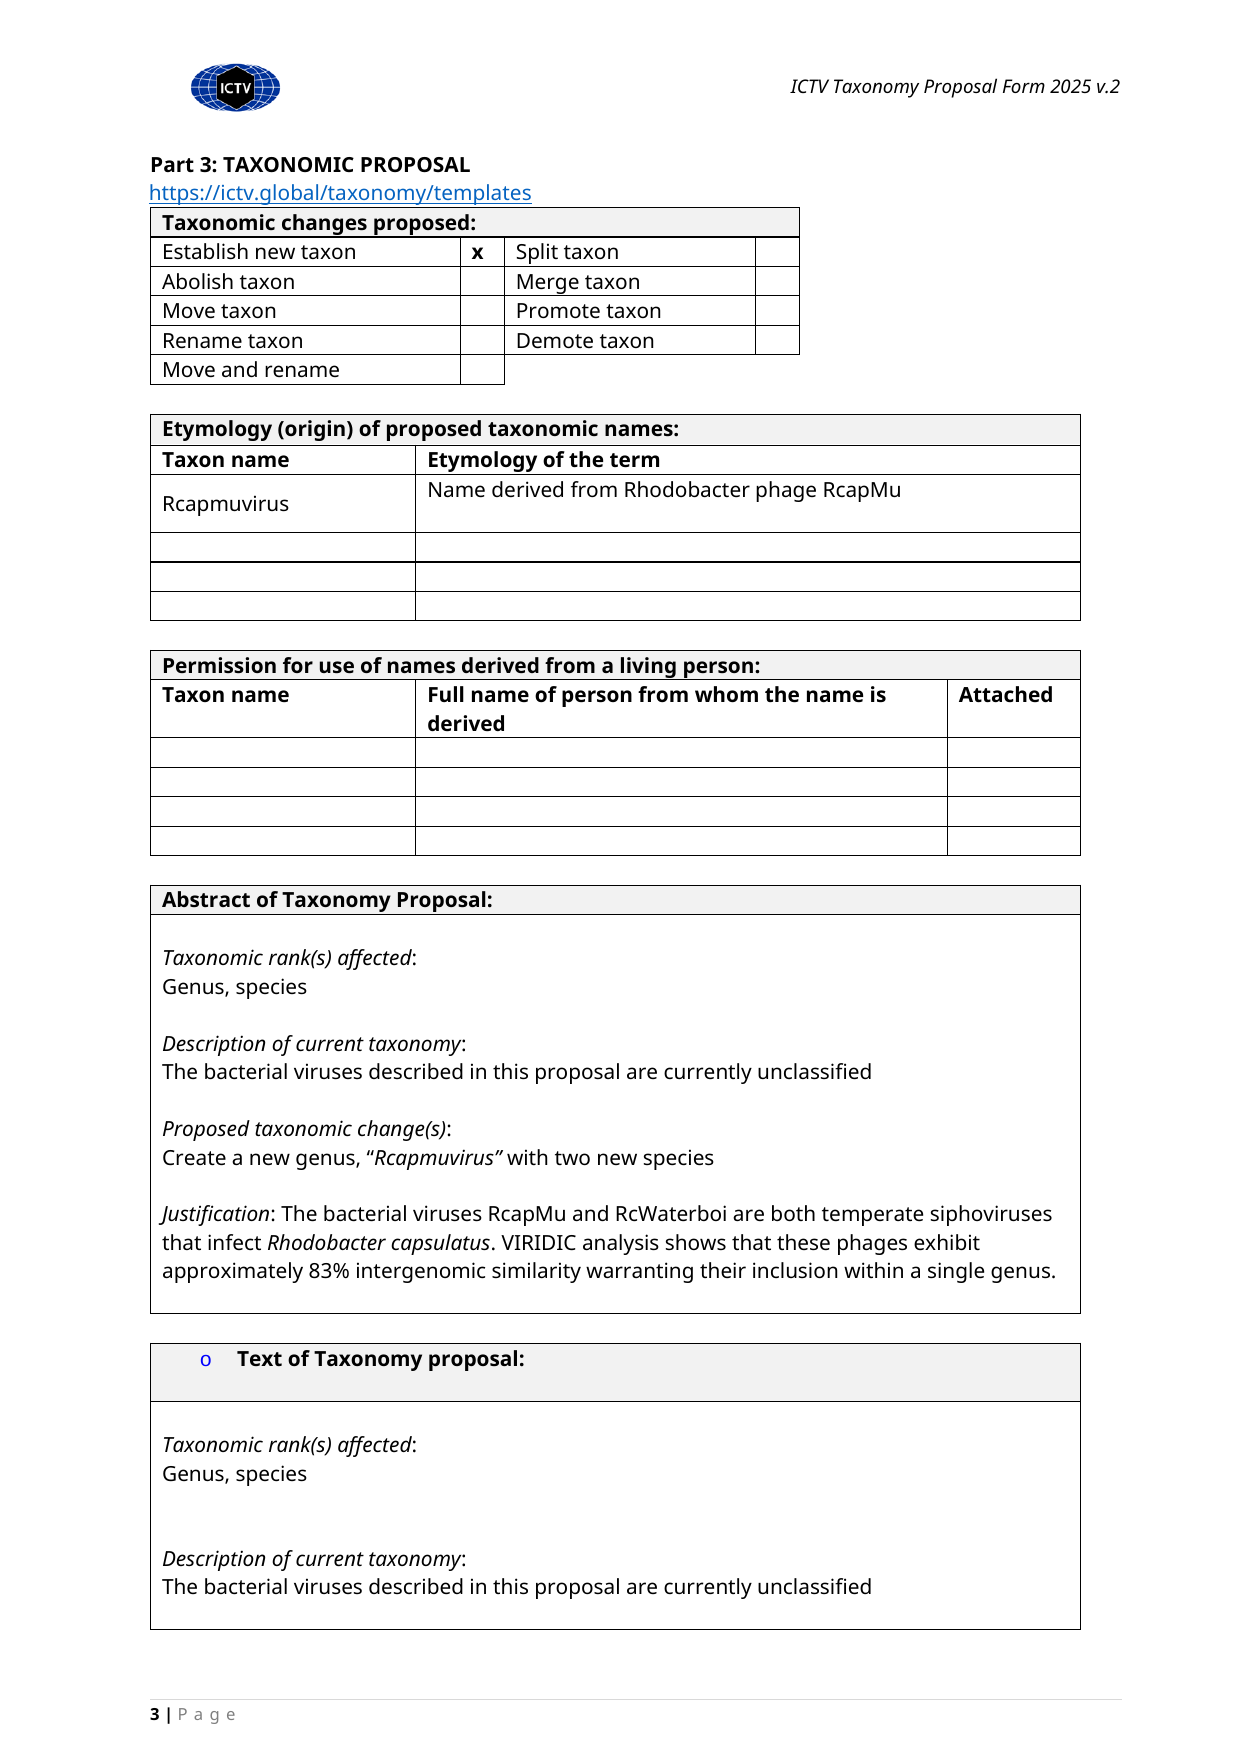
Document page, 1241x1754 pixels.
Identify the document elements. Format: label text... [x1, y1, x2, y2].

table_cell [151, 592, 415, 620]
table_header Etymology (origin) of proposed taxonomic names: [151, 415, 1080, 444]
table_cell Name derived from Rhodobacter phage RcapMu [416, 475, 1080, 532]
table_header Abstract of Taxonomy Proposal: [151, 886, 1080, 914]
table_cell [756, 267, 799, 295]
table_cell Rcapmuvirus [151, 475, 415, 532]
table_cell [416, 797, 947, 826]
table_cell Demote taxon [505, 326, 755, 354]
table_cell Move taxon [151, 296, 460, 325]
table_cell Taxon name [151, 680, 415, 737]
table_cell [416, 533, 1080, 561]
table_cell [151, 1402, 1080, 1629]
table_cell Establish new taxon [151, 238, 460, 266]
table_cell [461, 326, 504, 354]
table_cell [151, 768, 415, 796]
table_cell x [461, 238, 504, 266]
table_cell [948, 827, 1080, 855]
table_cell [151, 563, 415, 591]
table_cell Move and rename [151, 355, 460, 384]
table_cell Merge taxon [505, 267, 755, 295]
table_cell Attached [948, 680, 1080, 737]
table_cell [151, 797, 415, 826]
table_cell [151, 738, 415, 767]
table_cell [948, 797, 1080, 826]
table_cell Abolish taxon [151, 267, 460, 295]
table_cell Promote taxon [505, 296, 755, 325]
table_cell Taxon name [151, 446, 415, 474]
table_cell Rename taxon [151, 326, 460, 354]
table_cell [151, 827, 415, 855]
table_cell Split taxon [505, 238, 755, 266]
table_cell [416, 738, 947, 767]
table_cell [416, 768, 947, 796]
table_cell [756, 326, 799, 354]
text https://ictv.global/taxonomy/templates [148, 178, 1122, 207]
table_cell [416, 592, 1080, 620]
table_cell Full name of person from whom the name is derived [416, 680, 947, 737]
table_header Taxonomic changes proposed: [151, 208, 799, 236]
table_cell [416, 827, 947, 855]
table_cell [151, 533, 415, 561]
text Part 3: TAXONOMIC PROPOSAL [150, 150, 1122, 178]
table_cell [948, 768, 1080, 796]
table_cell [461, 267, 504, 295]
table_cell [461, 296, 504, 325]
table_header Text of Taxonomy proposal: [151, 1344, 1080, 1401]
table_cell [461, 355, 504, 384]
table_cell [948, 738, 1080, 767]
table_cell Etymology of the term [416, 446, 1080, 474]
picture [190, 56, 282, 113]
table_header Permission for use of names derived from a living person: [151, 651, 1080, 679]
table_cell Taxonomic rank(s) affected: Genus, species Description of current taxonomy: The bacterial viruses described in this proposal are currently unclassified Proposed taxonomic change(s): Create a new genus, “Rcapmuvirus” with two new species Justification: The bacterial viruses RcapMu and RcWaterboi are both temperate siphoviruses that infect Rhodobacter capsulatus. VIRIDIC analysis shows that these phages exhibit approximately 83% intergenomic similarity warranting their inclusion within a single genus. [151, 915, 1080, 1313]
table_cell [756, 296, 799, 325]
table_cell [416, 563, 1080, 591]
table_cell [756, 238, 799, 266]
